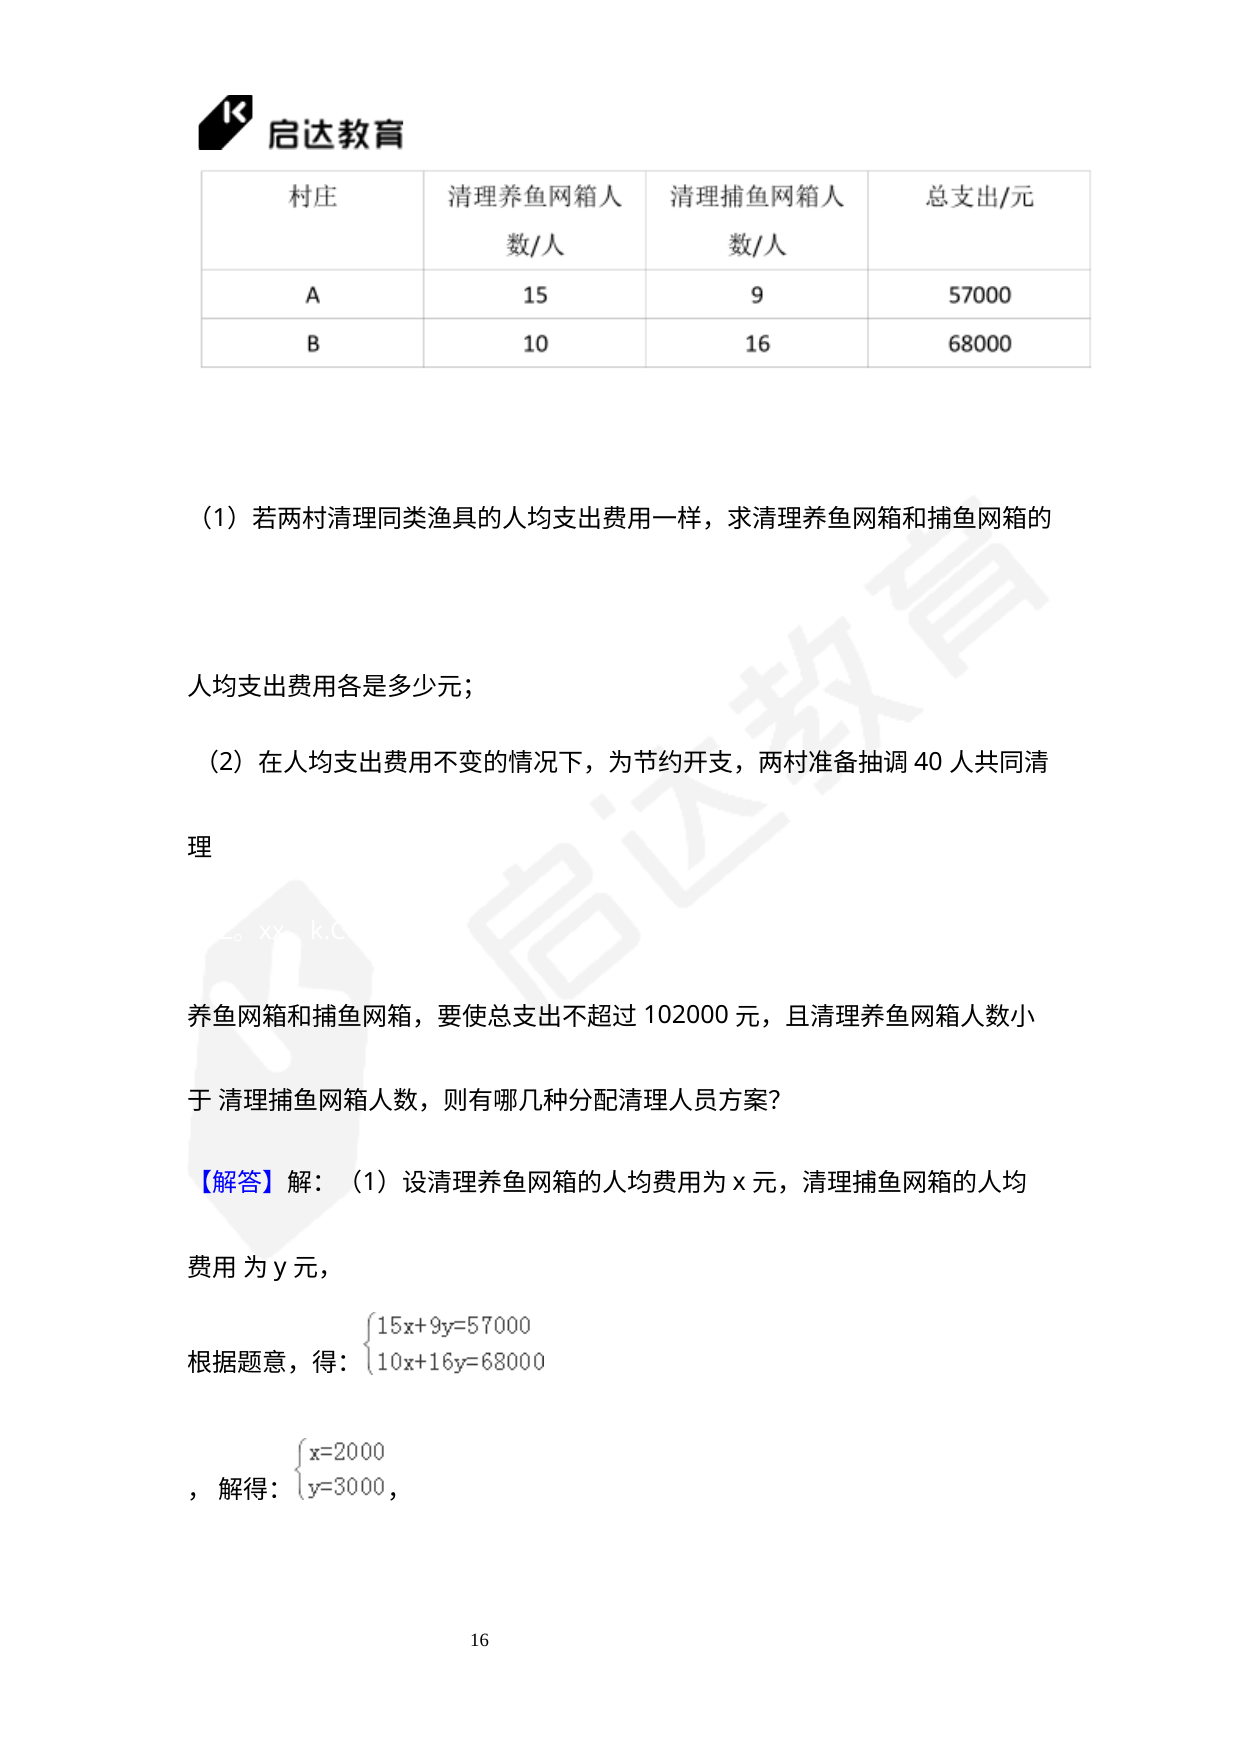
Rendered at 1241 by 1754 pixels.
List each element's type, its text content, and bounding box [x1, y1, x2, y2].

text （1）若两村清理同类渔具的人均支出费用一样，求清理养鱼网箱和捕鱼网箱的 [187, 484, 1055, 634]
text 养鱼网箱和捕鱼网箱，要使总支出不超过 102000 元，且清理养鱼网箱人数小于 清理捕鱼网箱人数，则有哪几种分配清理人员方案？ [187, 982, 1037, 1131]
picture [362, 1312, 544, 1375]
picture [293, 1438, 387, 1500]
text 人均支出费用各是多少元； [187, 652, 1055, 717]
picture [198, 95, 404, 150]
picture [187, 162, 1110, 376]
text （2）在人均支出费用不变的情况下，为节约开支，两村准备抽调 40 人共同清理 [来源:Z。xx。k.Com] [187, 728, 1055, 962]
text 根据题意，得：， 解得：， [187, 1312, 557, 1536]
text 【解答】解：（1）设清理养鱼网箱的人均费用为 x 元，清理捕鱼网箱的人均费用 为 y 元， [来源:学#科#网] [187, 1148, 1038, 1298]
